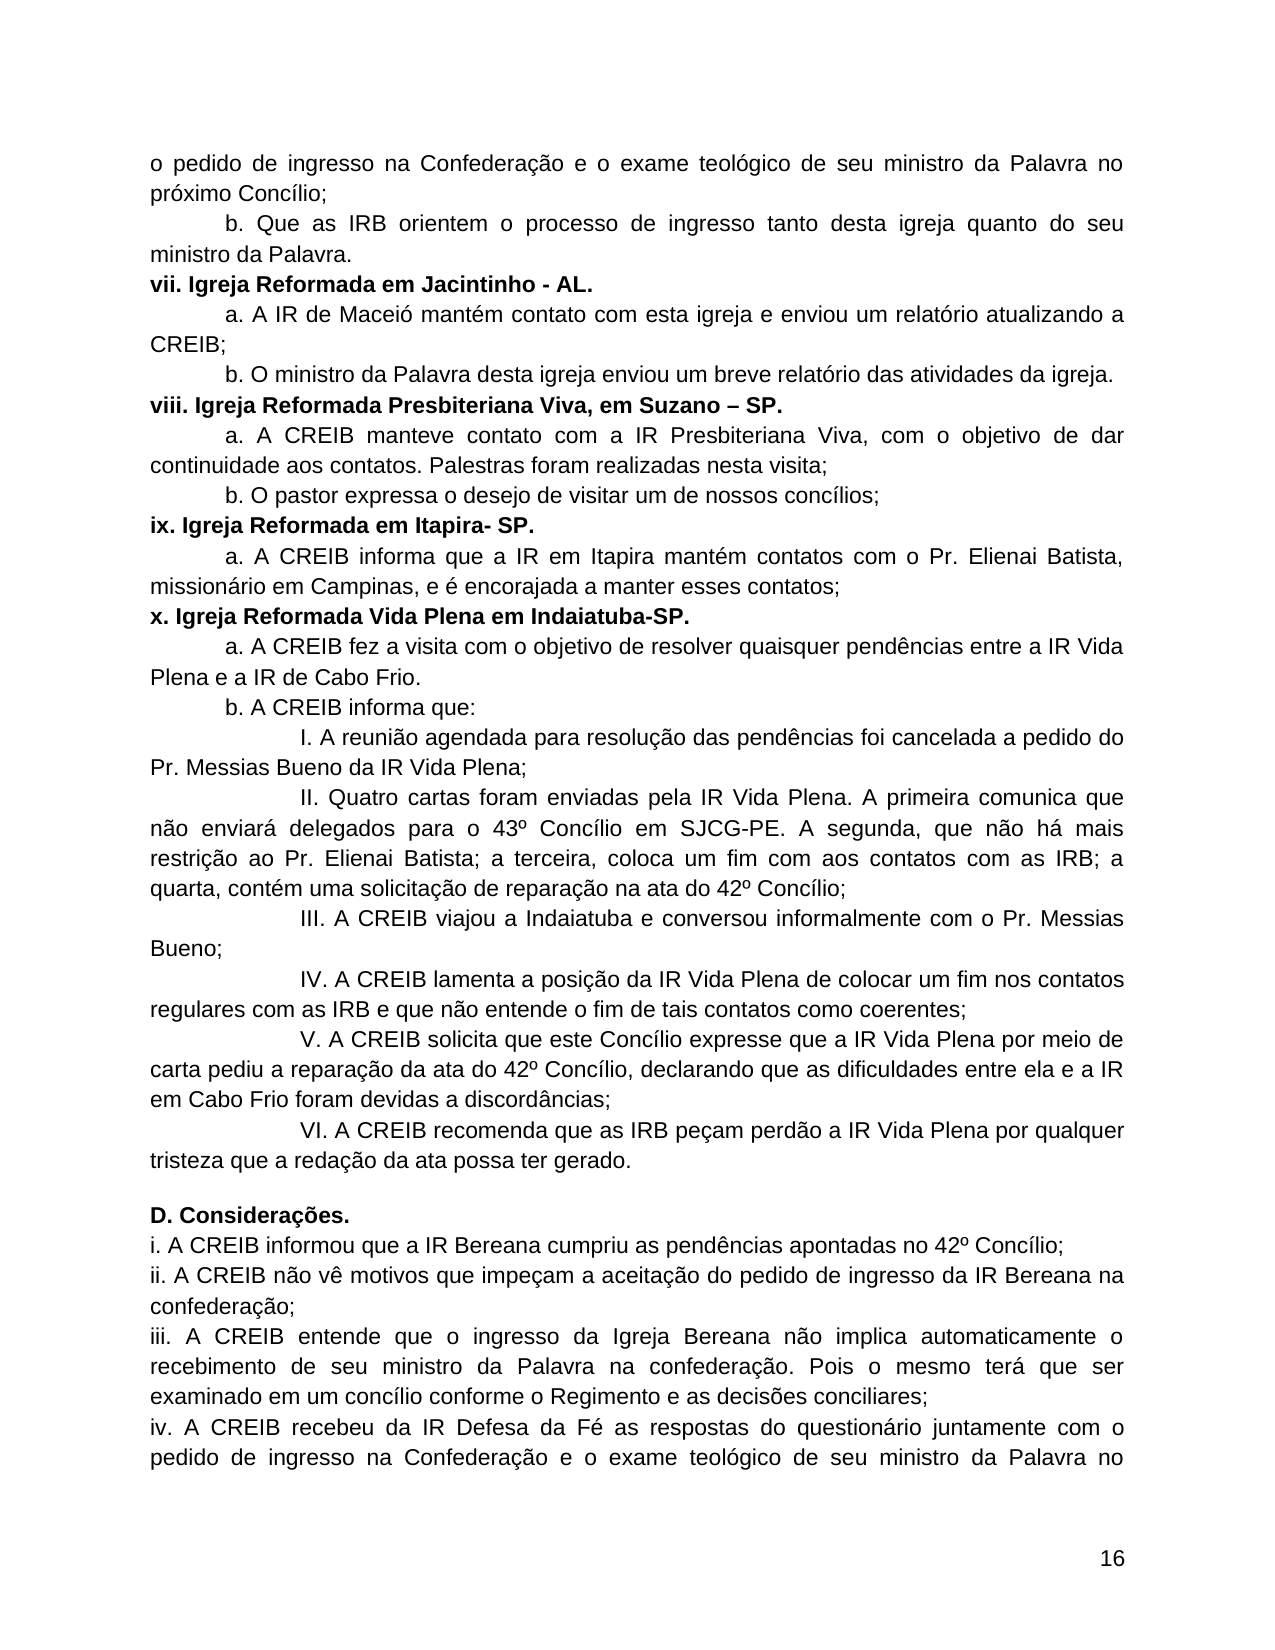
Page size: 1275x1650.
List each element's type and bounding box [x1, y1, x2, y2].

text [150, 150, 1125, 1173]
text [150, 1202, 1125, 1470]
